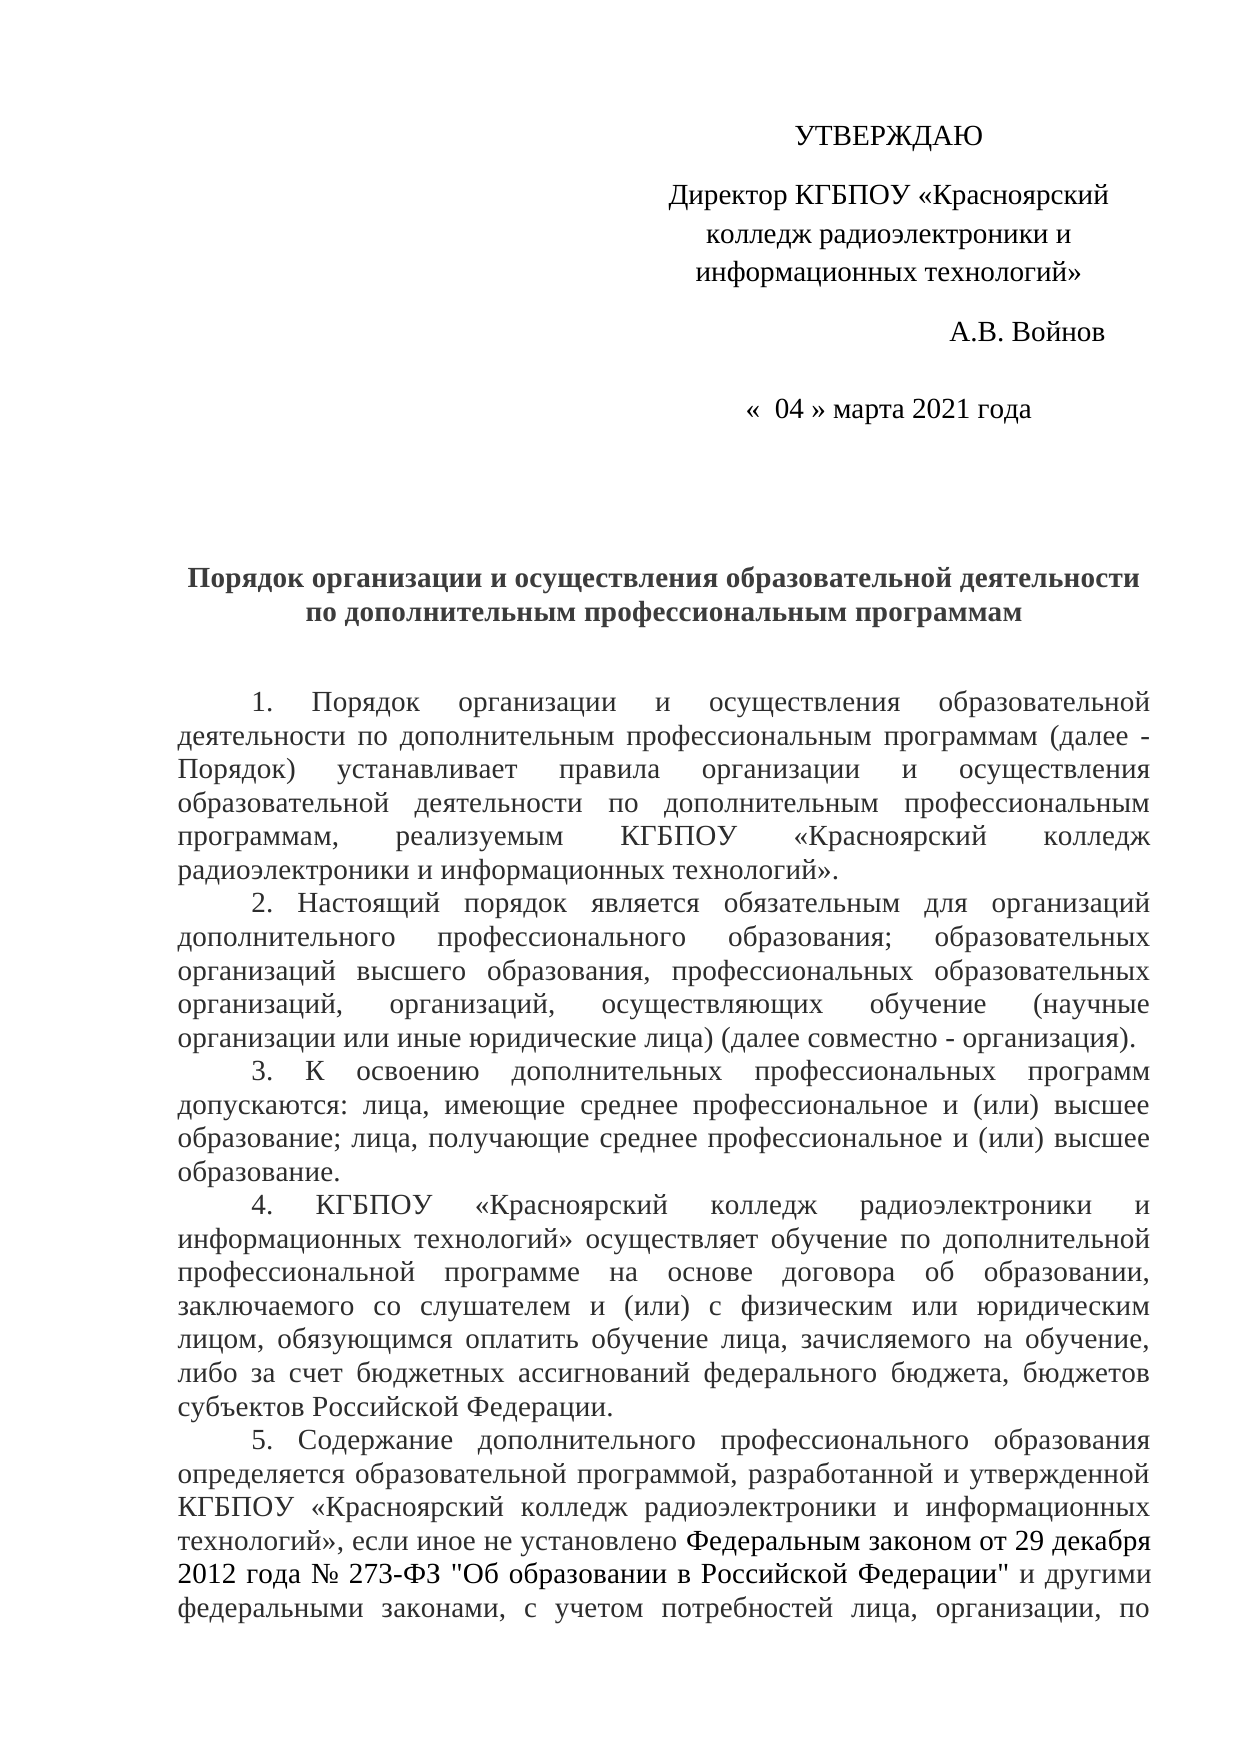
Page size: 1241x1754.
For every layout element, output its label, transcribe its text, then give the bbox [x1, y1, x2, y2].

text 4. КГБПОУ «Красноярский колледж радиоэлектроники и информационных технологий» осуществляет обучение по дополнительной профессиональной программе на основе договора об образовании, заключаемого со слушателем и (или) с физическим или юридическим лицом, обязующимся оплатить обучение лица, зачисляемого на обучение, либо за счет бюджетных ассигнований федерального бюджета, бюджетов субъектов Российской Федерации. [177, 1187, 1152, 1422]
text 1. Порядок организации и осуществления образовательной деятельности по дополнительным профессиональным программам (далее - Порядок) устанавливает правила организации и осуществления образовательной деятельности по дополнительным профессиональным программам, реализуемым КГБПОУ «Красноярский колледж радиоэлектроники и информационных технологий». [177, 684, 1152, 886]
text 2. Настоящий порядок является обязательным для организаций дополнительного профессионального образования; образовательных организаций высшего образования, профессиональных образовательных организаций, организаций, осуществляющих обучение (научные организации или иные юридические лица) (далее совместно - организация). [177, 886, 1152, 1053]
text 3. К освоению дополнительных профессиональных программ допускаются: лица, имеющие среднее профессиональное и (или) высшее образование; лица, получающие среднее профессиональное и (или) высшее образование. [177, 1053, 1152, 1187]
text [177, 1422, 1152, 1623]
table_header УТВЕРЖДАЮ Директор КГБПОУ «Красноярский колледж радиоэлектроники и информационных технологий» А.В. Войнов « 04 » марта 2021 года [638, 118, 1139, 448]
text Порядок организации и осуществления образовательной деятельности по дополнительным профессиональным программам [177, 560, 1152, 627]
